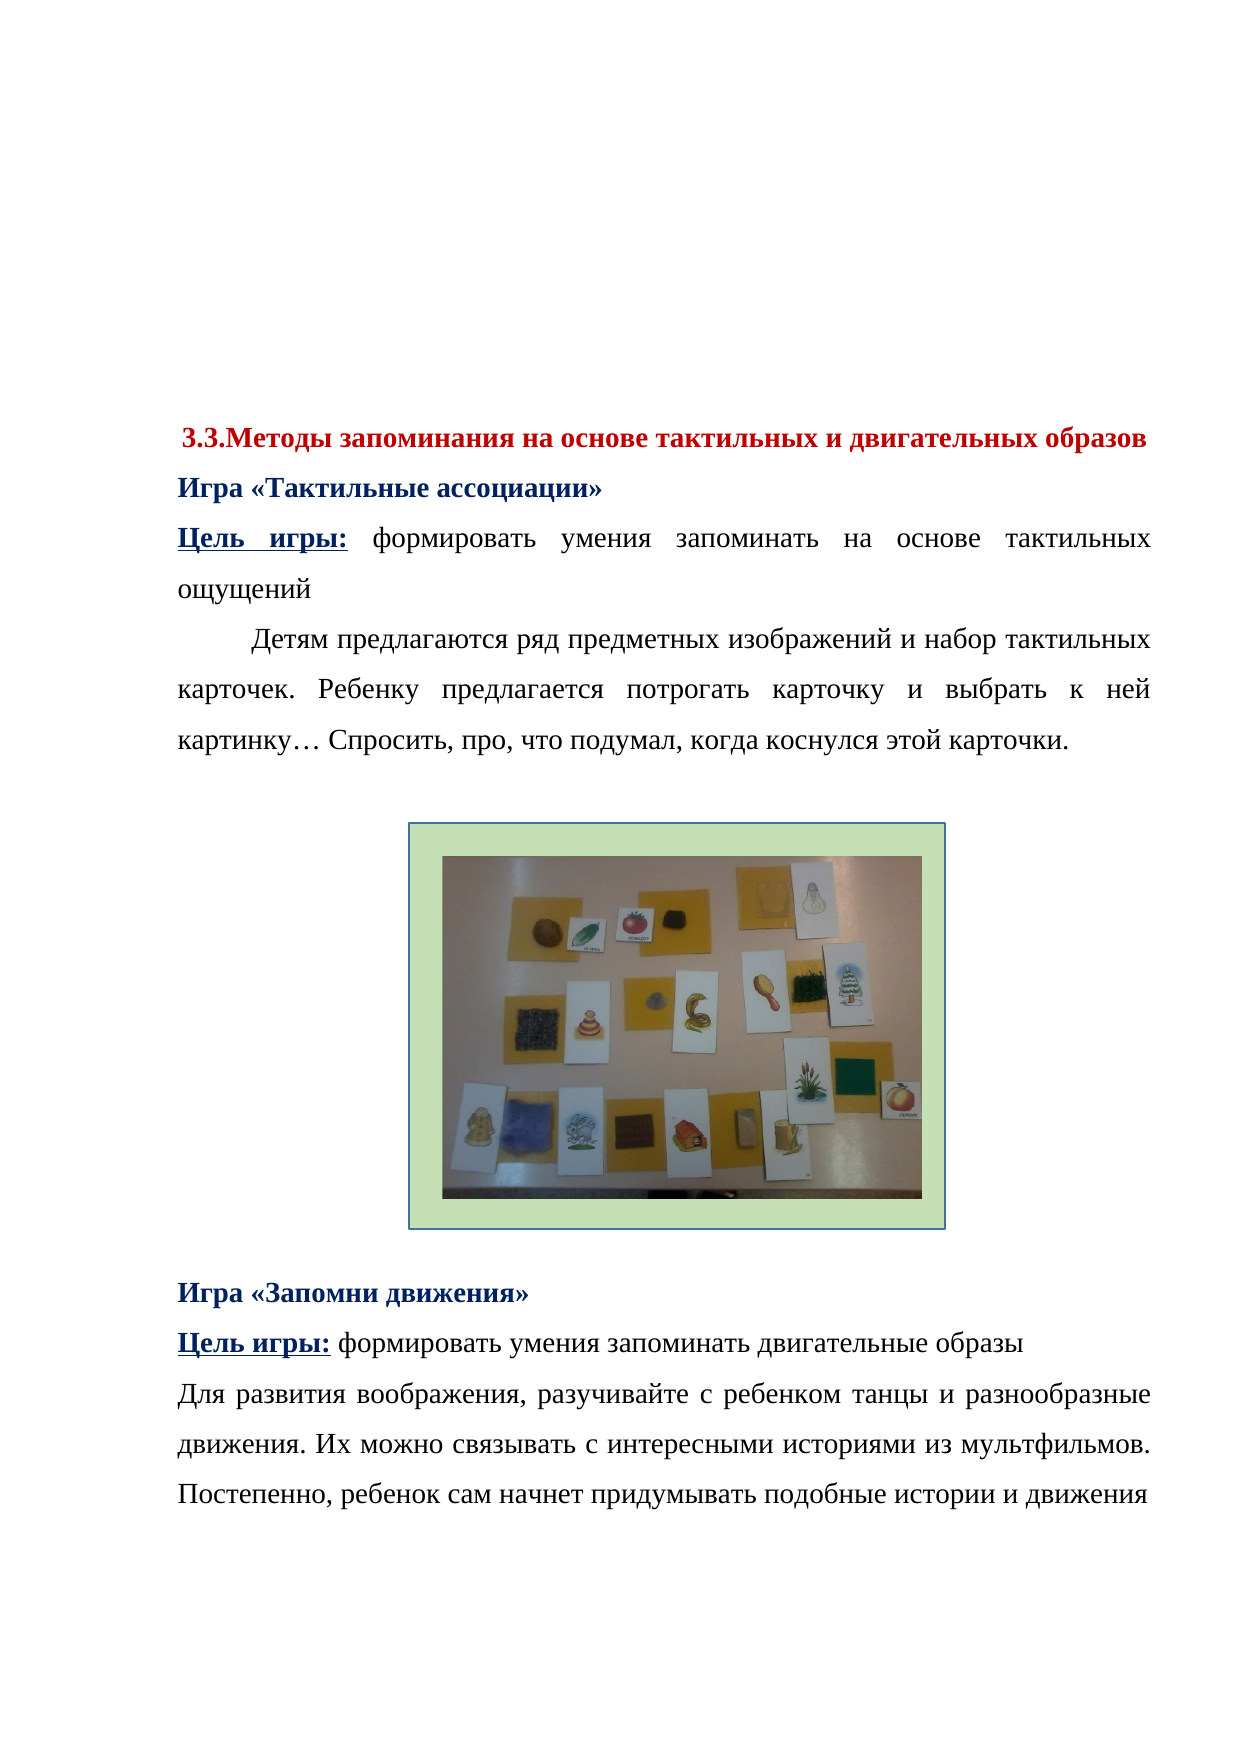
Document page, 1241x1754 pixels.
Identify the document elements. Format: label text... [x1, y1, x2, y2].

text Для развития воображения, разучивайте с ребенком танцы и разнообразные движения. Их можно связывать с интересными историями из мультфильмов. Постепенно, ребенок сам начнет придумывать подобные истории и движения [177, 1376, 1152, 1510]
picture [440, 856, 922, 1197]
text Цель игры: формировать умения запоминать двигательные образы [177, 1326, 1152, 1359]
text Цель игры: формировать умения запоминать на основе тактильных ощущений [177, 521, 1152, 604]
text Игра «Тактильные ассоциации» [177, 470, 1152, 504]
text Игра «Запомни движения» [177, 1275, 1152, 1309]
text 3.3.Методы запоминания на основе тактильных и двигательных образов [177, 420, 1152, 453]
text Детям предлагаются ряд предметных изображений и набор тактильных карточек. Ребенку предлагается потрогать карточку и выбрать к ней картинку… Спросить, про, что подумал, когда коснулся этой карточки. [177, 621, 1152, 755]
